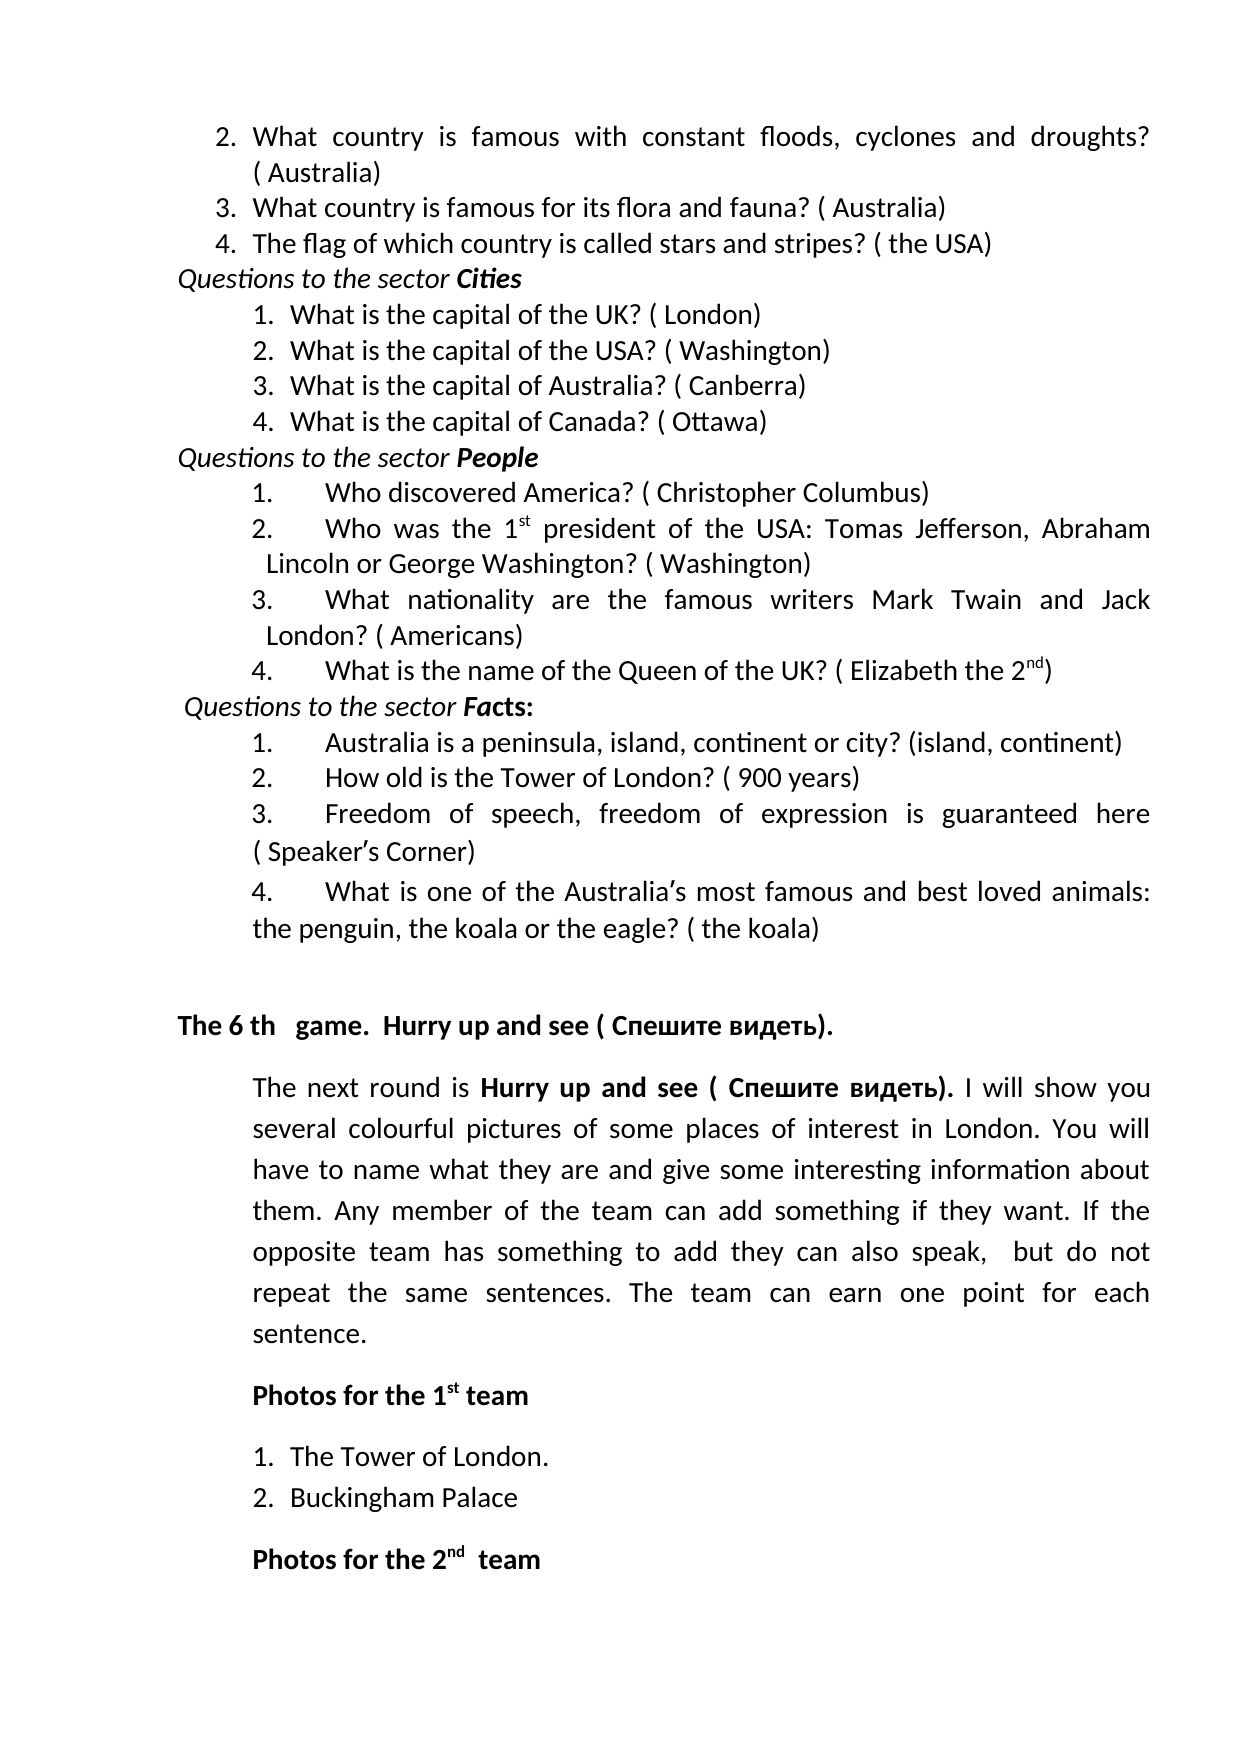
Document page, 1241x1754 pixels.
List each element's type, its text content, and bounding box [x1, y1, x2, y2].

list What country is famous for its flora and fauna? ( Australia) [215, 189, 1152, 225]
text Questions to the sector Cities [177, 261, 1152, 296]
text Photos for the 1st team [252, 1377, 1152, 1412]
text Questions to the sector Facts: [177, 688, 1152, 724]
list What is the capital of the UK? ( London) [252, 296, 1152, 332]
list How old is the Tower of London? ( 900 years) [251, 759, 1152, 795]
list What is the capital of Australia? ( Canberra) [252, 367, 1152, 403]
list The Tower of London. [252, 1438, 1152, 1474]
text Photos for the 2nd team [252, 1541, 1152, 1577]
text The next round is Hurry up and see ( Спешите видеть). I will show you several colourful pictures of some places of interest in London. You will have to name what they are and give some interesting information about them. Any member of the team can add something if they want. If the opposite team has something to add they can also speak, but do not repeat the same sentences. The team can earn one point for each sentence. [252, 1069, 1152, 1350]
list What is the capital of Canada? ( Ottawa) [252, 403, 1152, 439]
list Freedom of speech, freedom of expression is guaranteed here ( Speaker’s Corner) [251, 795, 1152, 870]
text The 6 th game. Hurry up and see ( Спешите видеть). [177, 1007, 1152, 1043]
list What country is famous with constant floods, cyclones and droughts? ( Australia) [215, 118, 1152, 189]
list Who discovered America? ( Christopher Columbus) [251, 474, 1152, 510]
list What is the name of the Queen of the UK? ( Elizabeth the 2nd) [251, 652, 1152, 688]
list What is the capital of the USA? ( Washington) [252, 332, 1152, 367]
list Who was the 1st president of the USA: Tomas Jefferson, Abraham Lincoln or George Washington? ( Washington) [251, 510, 1152, 581]
list What nationality are the famous writers Mark Twain and Jack London? ( Americans) [251, 581, 1152, 652]
list Australia is a peninsula, island, continent or city? (island, continent) [251, 724, 1152, 759]
list Buckingham Palace [252, 1479, 1152, 1515]
text Questions to the sector People [177, 439, 1152, 474]
list What is one of the Australia’s most famous and best loved animals: the penguin, the koala or the eagle? ( the koala) [251, 870, 1152, 946]
list The flag of which country is called stars and stripes? ( the USA) [215, 225, 1152, 261]
